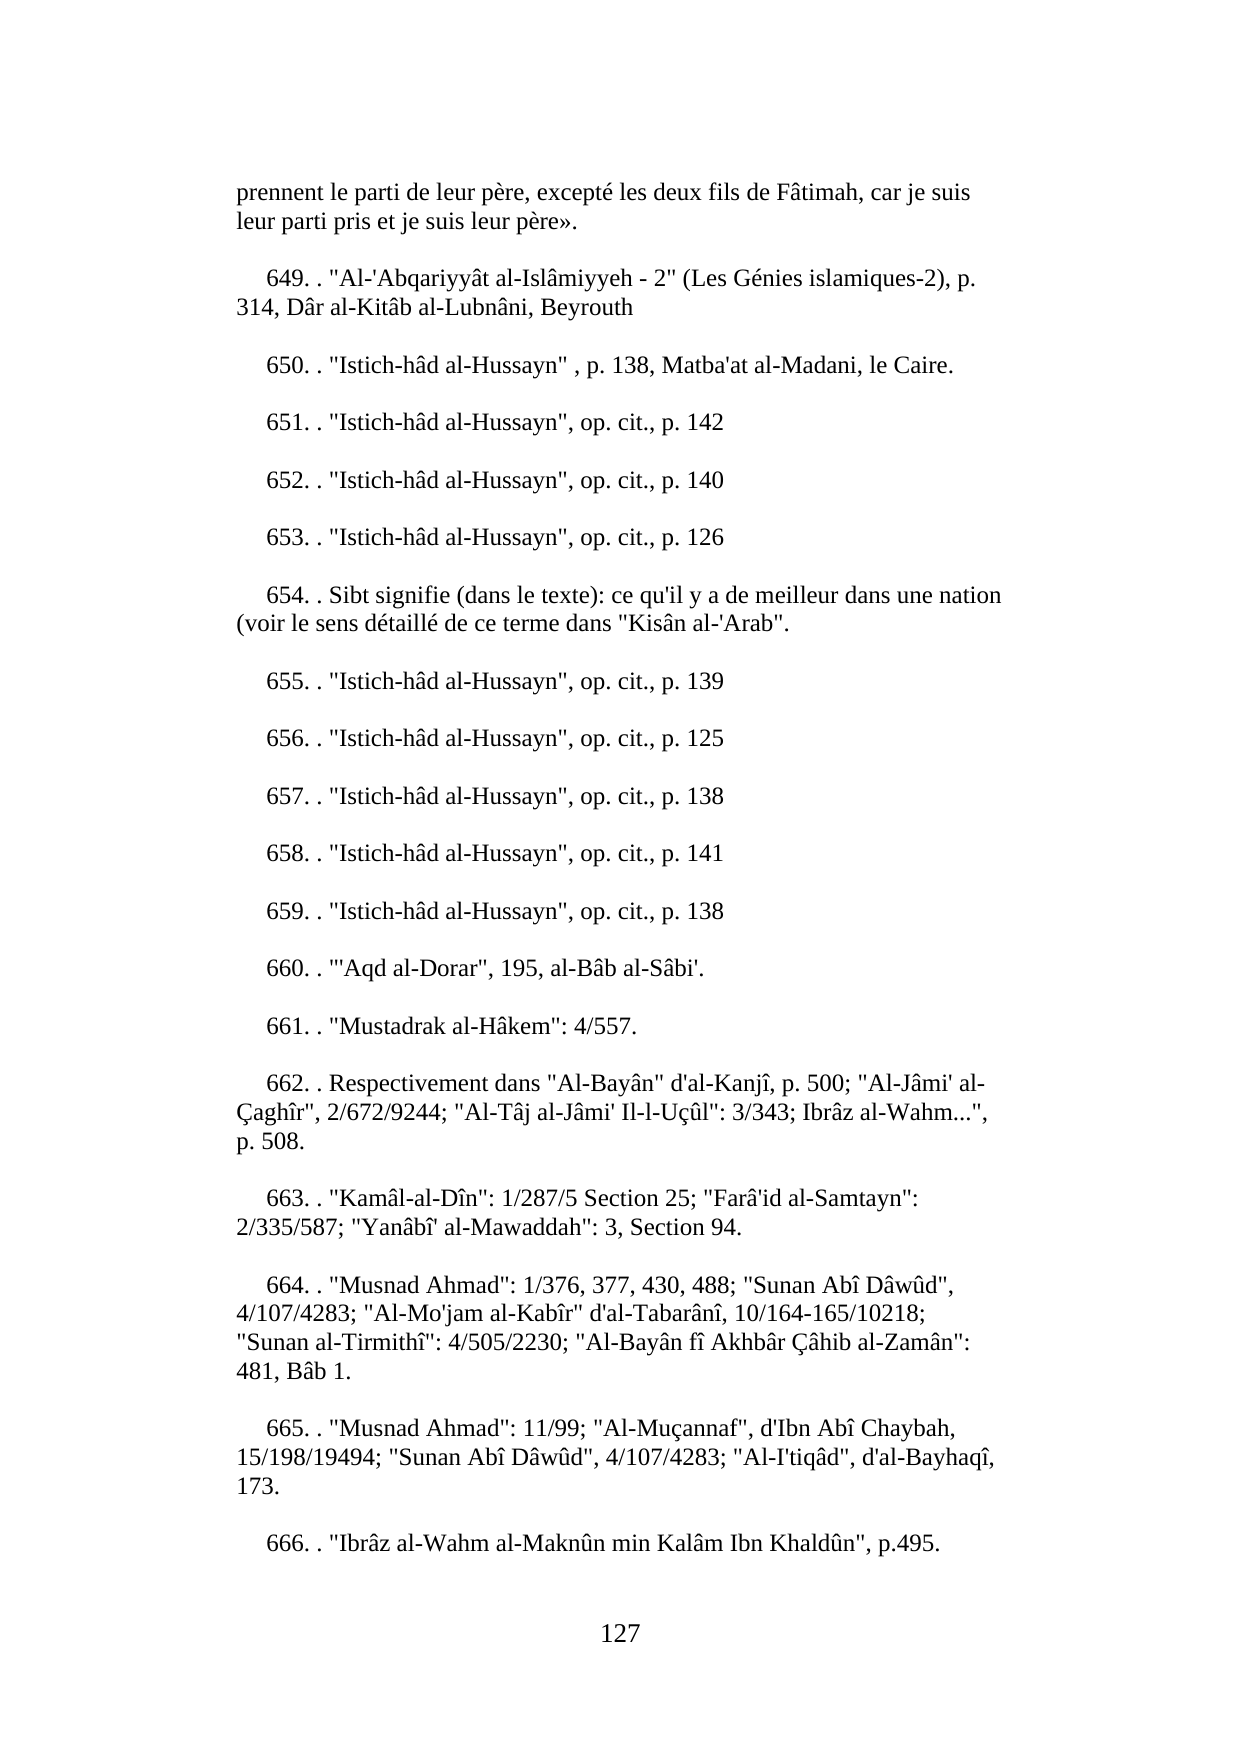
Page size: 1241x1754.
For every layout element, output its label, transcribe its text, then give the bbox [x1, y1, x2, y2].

text 652. . "Istich-hâd al-Hussayn", op. cit., p. 140 [236, 465, 1004, 493]
text 659. . "Istich-hâd al-Hussayn", op. cit., p. 138 [236, 896, 1004, 925]
text 654. . Sibt signifie (dans le texte): ce qu'il y a de meilleur dans une nation (voir le sens détaillé de ce terme dans "Kisân al-'Arab". [236, 580, 1004, 637]
text 663. . "Kamâl-al-Dîn": 1/287/5 Section 25; "Farâ'id al-Samtayn": 2/335/587; "Yanâbî' al-Mawaddah": 3, Section 94. [236, 1183, 1004, 1241]
text 653. . "Istich-hâd al-Hussayn", op. cit., p. 126 [236, 522, 1004, 551]
text 651. . "Istich-hâd al-Hussayn", op. cit., p. 142 [236, 407, 1004, 436]
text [236, 177, 1004, 235]
text 665. . "Musnad Ahmad": 11/99; "Al-Muçannaf", d'Ibn Abî Chaybah, 15/198/19494; "Sunan Abî Dâwûd", 4/107/4283; "Al-I'tiqâd", d'al-Bayhaqî, 173. [236, 1413, 1004, 1500]
text 662. . Respectivement dans "Al-Bayân" d'al-Kanjî, p. 500; "Al-Jâmi' al-Çaghîr", 2/672/9244; "Al-Tâj al-Jâmi' Il-l-Uçûl": 3/343; Ibrâz al-Wahm...", p. 508. [236, 1068, 1004, 1155]
text 666. . "Ibrâz al-Wahm al-Maknûn min Kalâm Ibn Khaldûn", p.495. [236, 1528, 1004, 1557]
text 650. . "Istich-hâd al-Hussayn" , p. 138, Matba'at al-Madani, le Caire. [236, 350, 1004, 378]
text 661. . "Mustadrak al-Hâkem": 4/557. [236, 1011, 1004, 1040]
text 656. . "Istich-hâd al-Hussayn", op. cit., p. 125 [236, 723, 1004, 752]
text 660. . "'Aqd al-Dorar", 195, al-Bâb al-Sâbi'. [236, 953, 1004, 982]
text 657. . "Istich-hâd al-Hussayn", op. cit., p. 138 [236, 781, 1004, 810]
text 655. . "Istich-hâd al-Hussayn", op. cit., p. 139 [236, 666, 1004, 695]
text 658. . "Istich-hâd al-Hussayn", op. cit., p. 141 [236, 838, 1004, 867]
text 664. . "Musnad Ahmad": 1/376, 377, 430, 488; "Sunan Abî Dâwûd", 4/107/4283; "Al-Mo'jam al-Kabîr" d'al-Tabarânî, 10/164-165/10218; "Sunan al-Tirmithî": 4/505/2230; "Al-Bayân fî Akhbâr Çâhib al-Zamân": 481, Bâb 1. [236, 1270, 1004, 1385]
text 649. . "Al-'Abqariyyât al-Islâmiyyeh - 2" (Les Génies islamiques-2), p. 314, Dâr al-Kitâb al-Lubnâni, Beyrouth [236, 263, 1004, 321]
